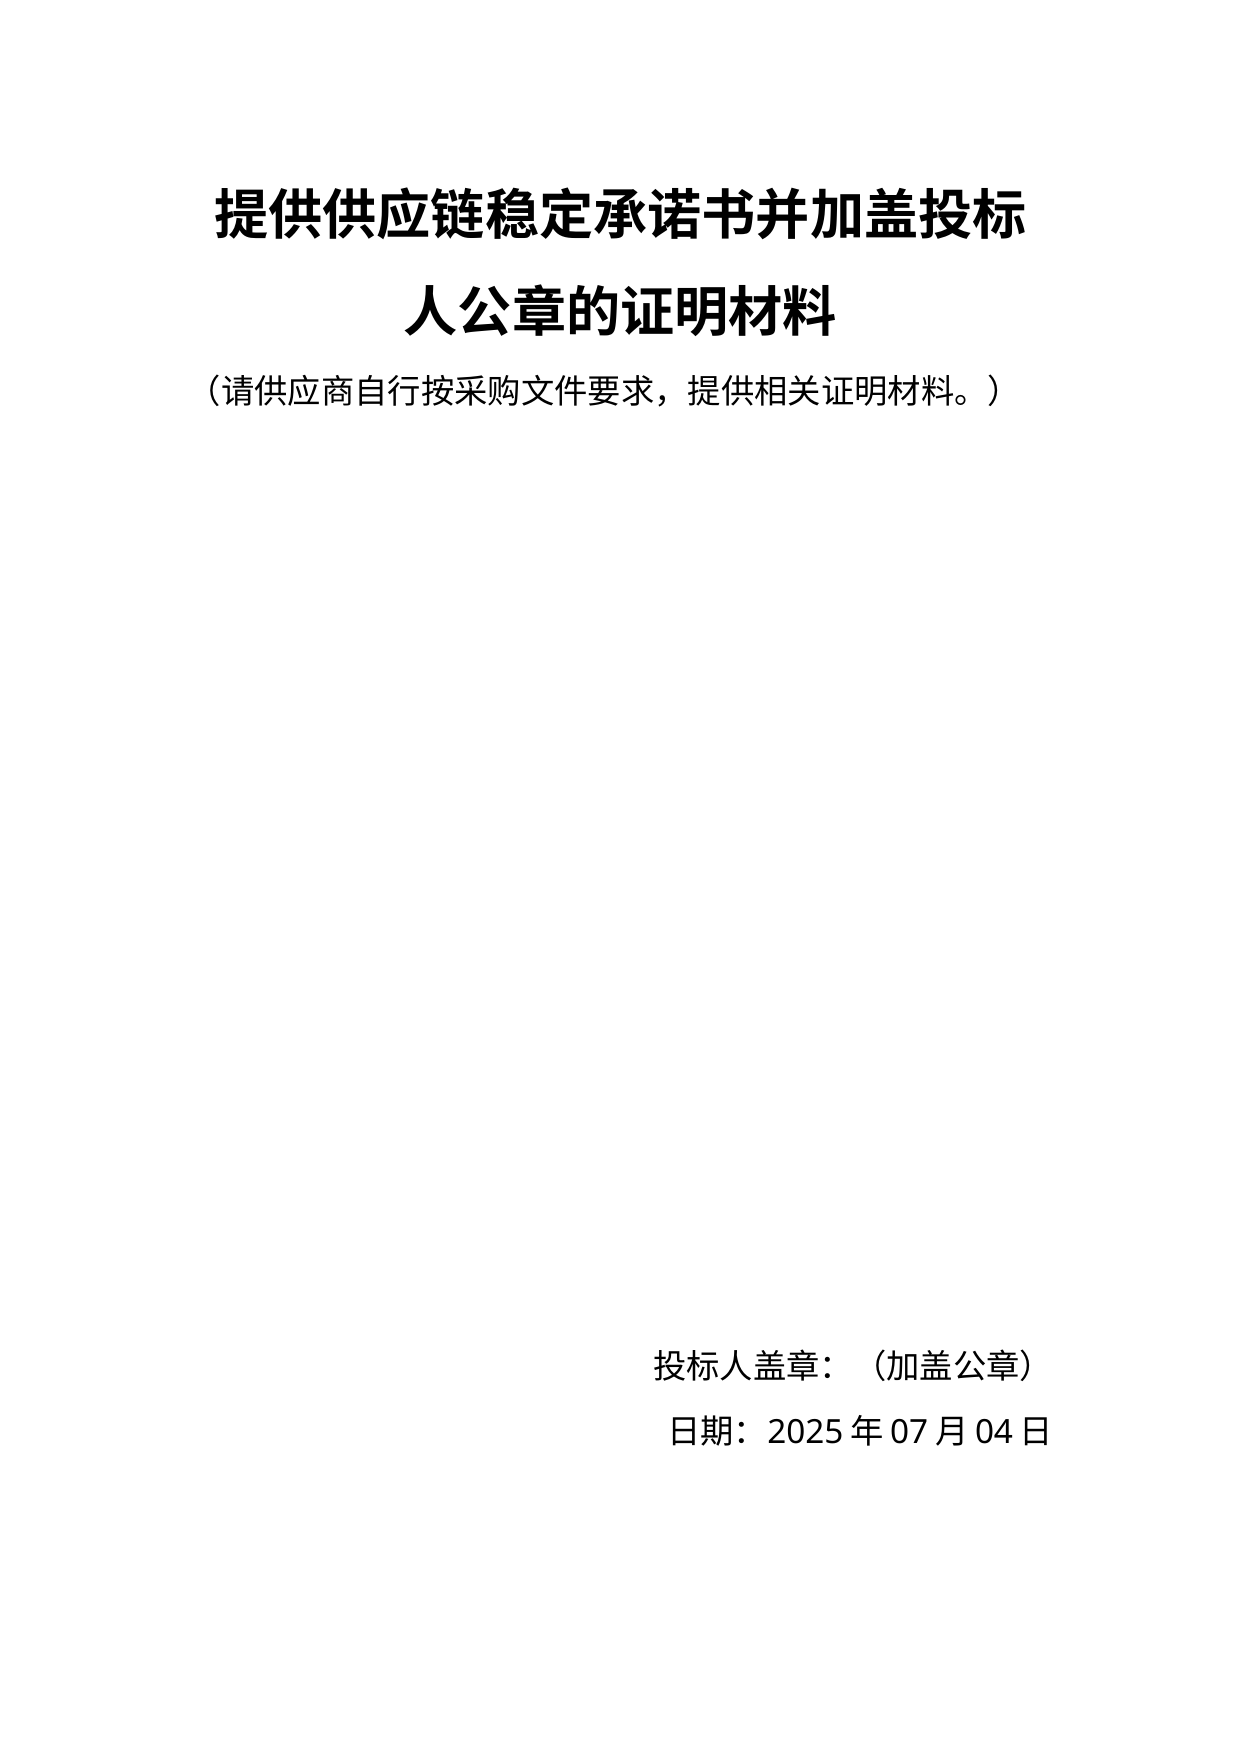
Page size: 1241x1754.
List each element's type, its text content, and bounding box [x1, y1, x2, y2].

text 提供供应链稳定承诺书并加盖投标人公章的证明材料 [187, 162, 1053, 357]
subtitle 日期：2025年07月04日 [187, 1397, 1053, 1462]
subtitle 投标人盖章：（加盖公章） [187, 1332, 1053, 1397]
text （请供应商自行按采购文件要求，提供相关证明材料。） [187, 357, 1053, 422]
